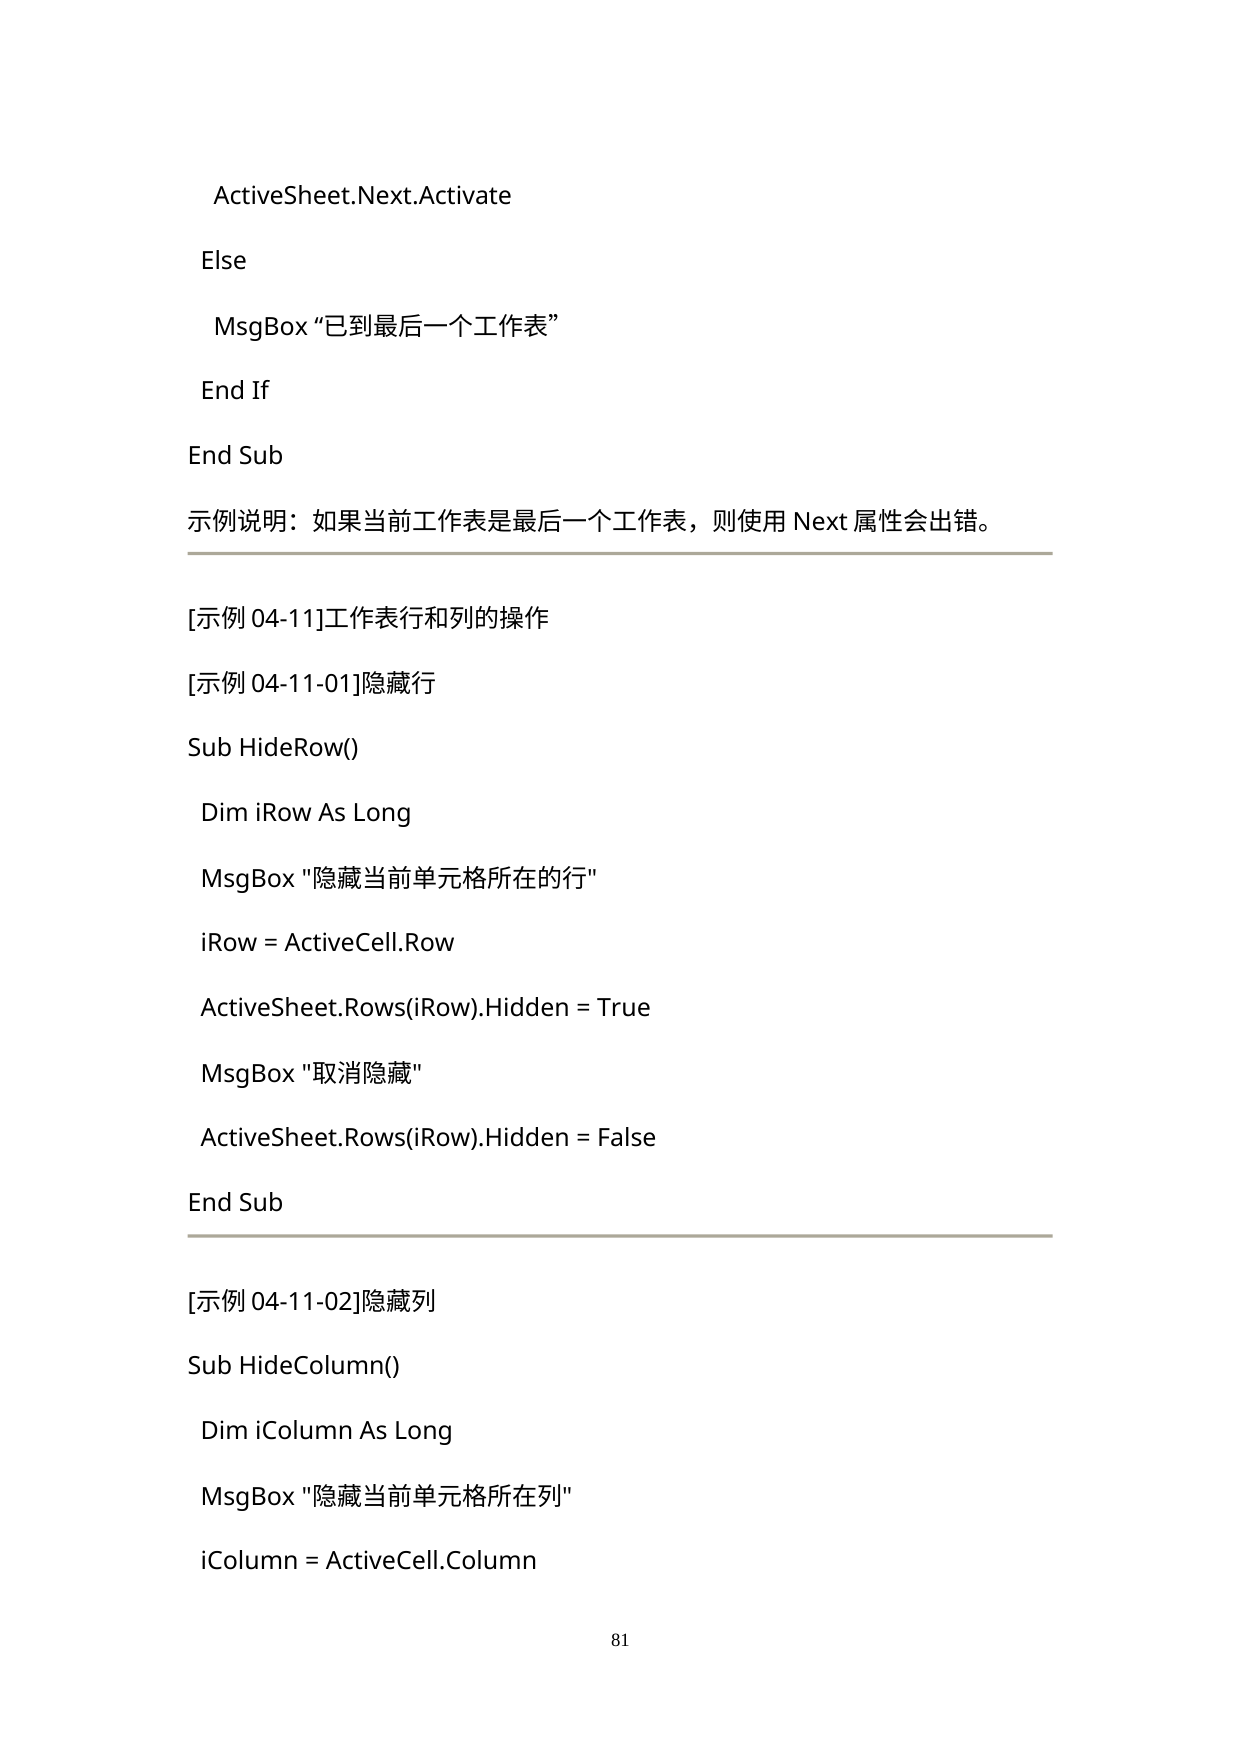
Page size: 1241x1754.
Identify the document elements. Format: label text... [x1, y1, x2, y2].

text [187, 162, 1053, 551]
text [187, 1267, 1053, 1592]
text [示例04-11]工作表行和列的操作 [示例04-11-01]隐藏行 Sub HideRow() Dim iRow As Long MsgBox "隐藏当前单元格所在的行" iRow = ActiveCell.Row ActiveSheet.Rows(iRow).Hidden = True MsgBox "取消隐藏" ActiveSheet.Rows(iRow).Hidden = False End Sub [187, 584, 1053, 1234]
